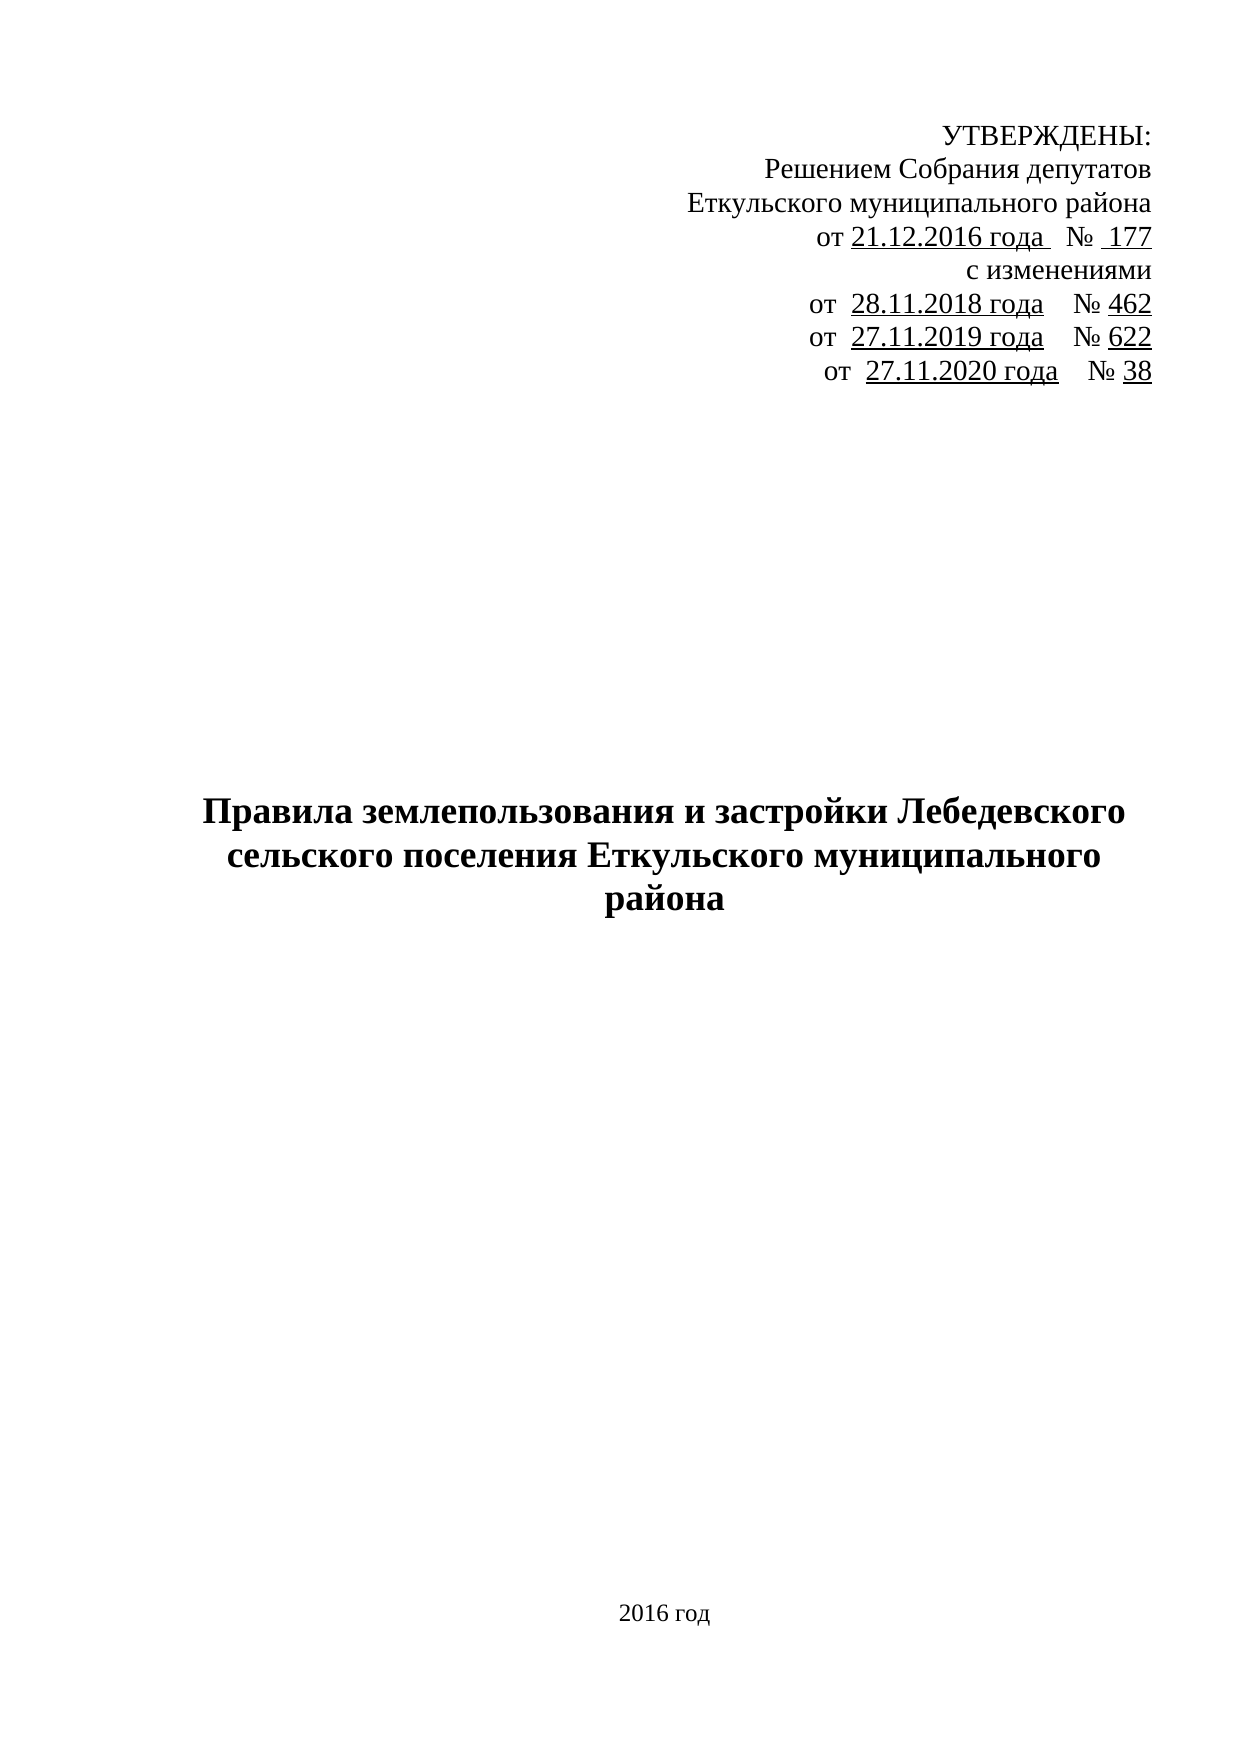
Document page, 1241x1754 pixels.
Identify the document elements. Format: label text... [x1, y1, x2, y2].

text от 21.12.2016 года № 177 [177, 219, 1152, 252]
text от 28.11.2018 года № 462 [177, 286, 1152, 319]
text с изменениями [177, 252, 1152, 286]
text от 27.11.2019 года № 622 [177, 319, 1152, 353]
text УТВЕРЖДЕНЫ: [177, 118, 1152, 152]
text Правила землепользования и застройки Лебедевского сельского поселения Еткульского муниципального района [177, 789, 1152, 918]
text Решением Собрания депутатов [177, 152, 1152, 185]
text от 27.11.2020 года № 38 [177, 353, 1152, 386]
text Еткульского муниципального района [177, 185, 1152, 219]
text 2016 год [177, 1598, 1152, 1627]
